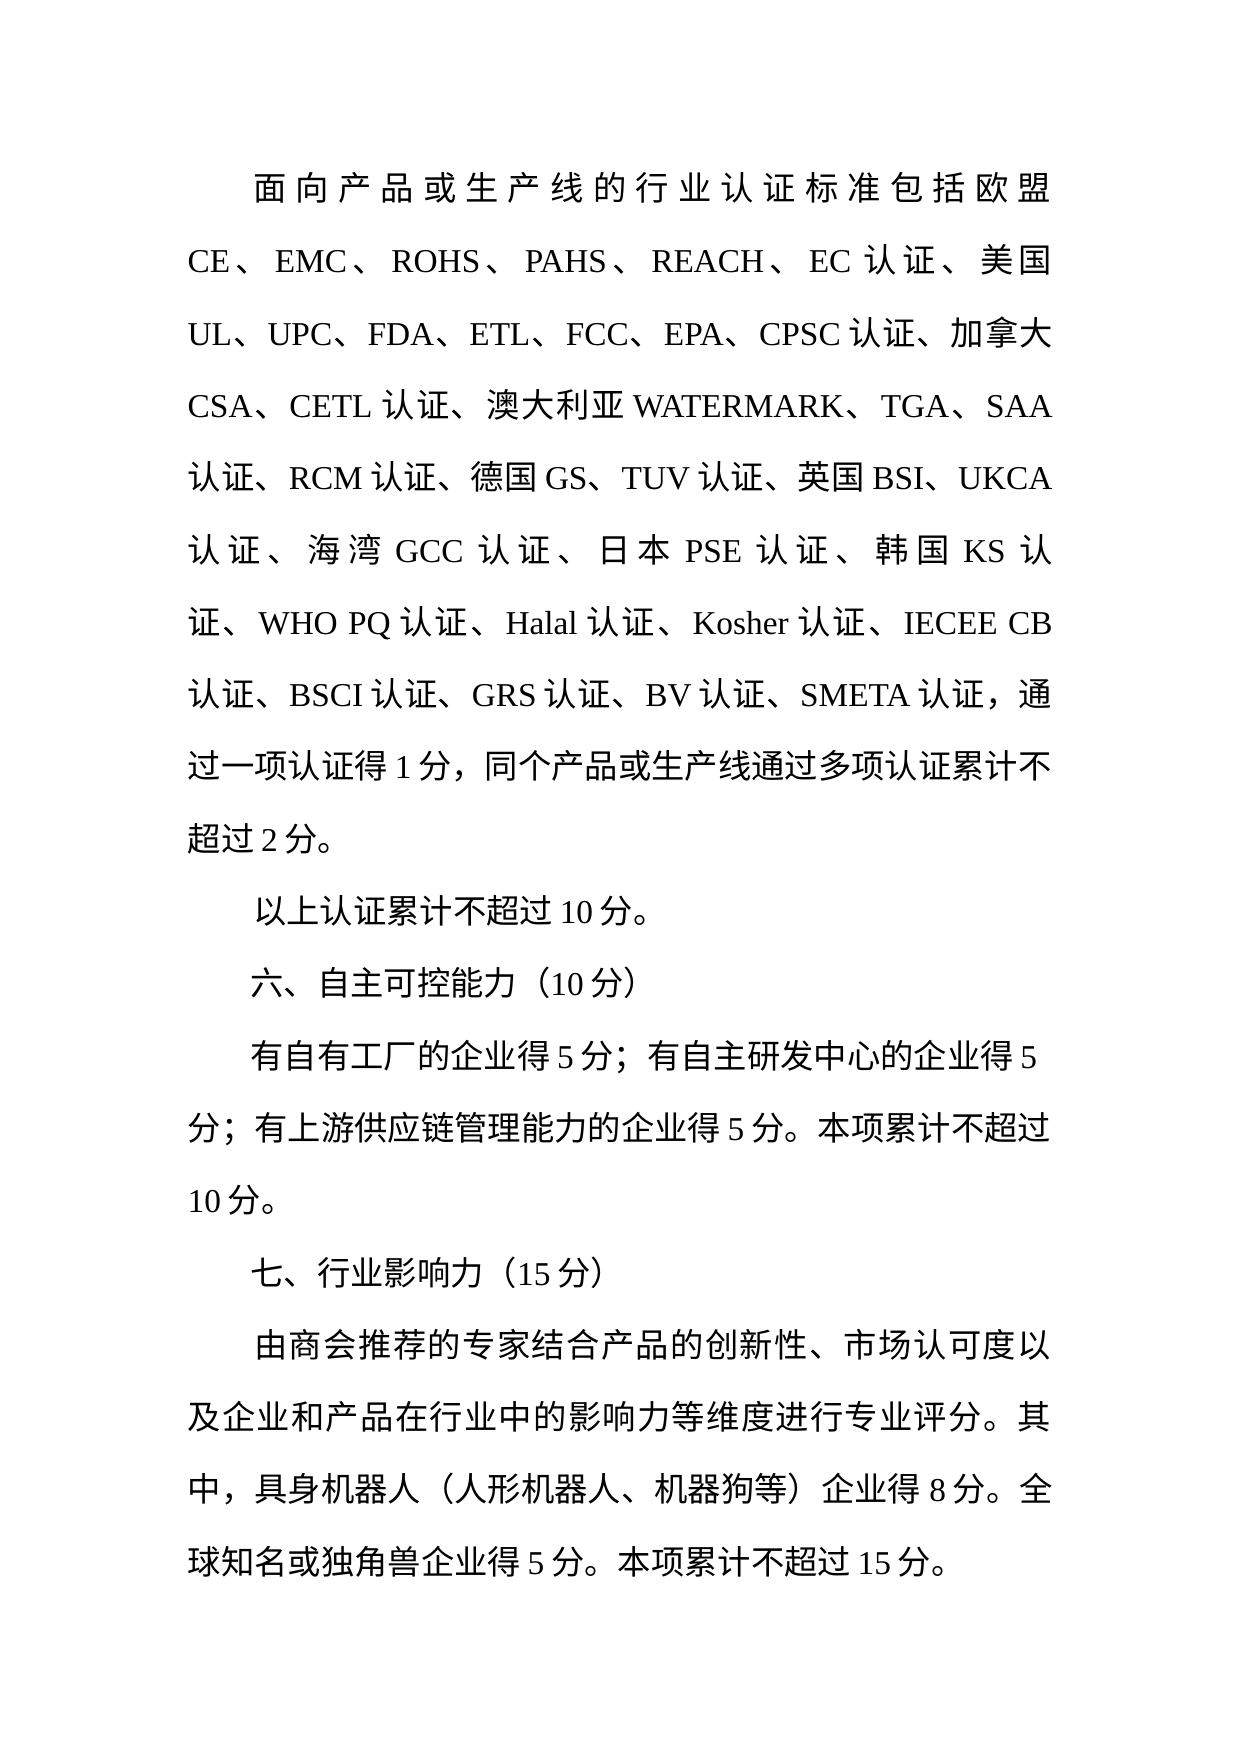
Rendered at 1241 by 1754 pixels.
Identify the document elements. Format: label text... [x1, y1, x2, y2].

text 六、自主可控能力（10分） [187, 957, 1053, 1005]
text 七、行业影响力（15分） [187, 1246, 1053, 1294]
text 由商会推荐的专家结合产品的创新性、市场认可度以及企业和产品在行业中的影响力等维度进行专业评分。其中，具身机器人（人形机器人、机器狗等）企业得8分。全球知名或独角兽企业得5分。本项累计不超过15分。 [187, 1319, 1053, 1584]
text 面向产品或生产线的行业认证标准包括欧盟CE、EMC、ROHS、PAHS、REACH、EC认证、美国UL、UPC、FDA、ETL、FCC、EPA、CPSC认证、加拿大CSA、CETL认证、澳大利亚WATERMARK、TGA、SAA认证、RCM认证、德国GS、TUV认证、英国BSI、UKCA认证、海湾GCC认证、日本PSE认证、韩国KS认证、WHO PQ认证、Halal认证、Kosher认证、IECEE CB认证、BSCI认证、GRS认证、BV认证、SMETA认证，通过一项认证得1分，同个产品或生产线通过多项认证累计不超过2分。 [187, 162, 1053, 861]
text 有自有工厂的企业得5分；有自主研发中心的企业得5分；有上游供应链管理能力的企业得5分。本项累计不超过10分。 [187, 1029, 1053, 1222]
text 以上认证累计不超过10分。 [187, 885, 1053, 933]
